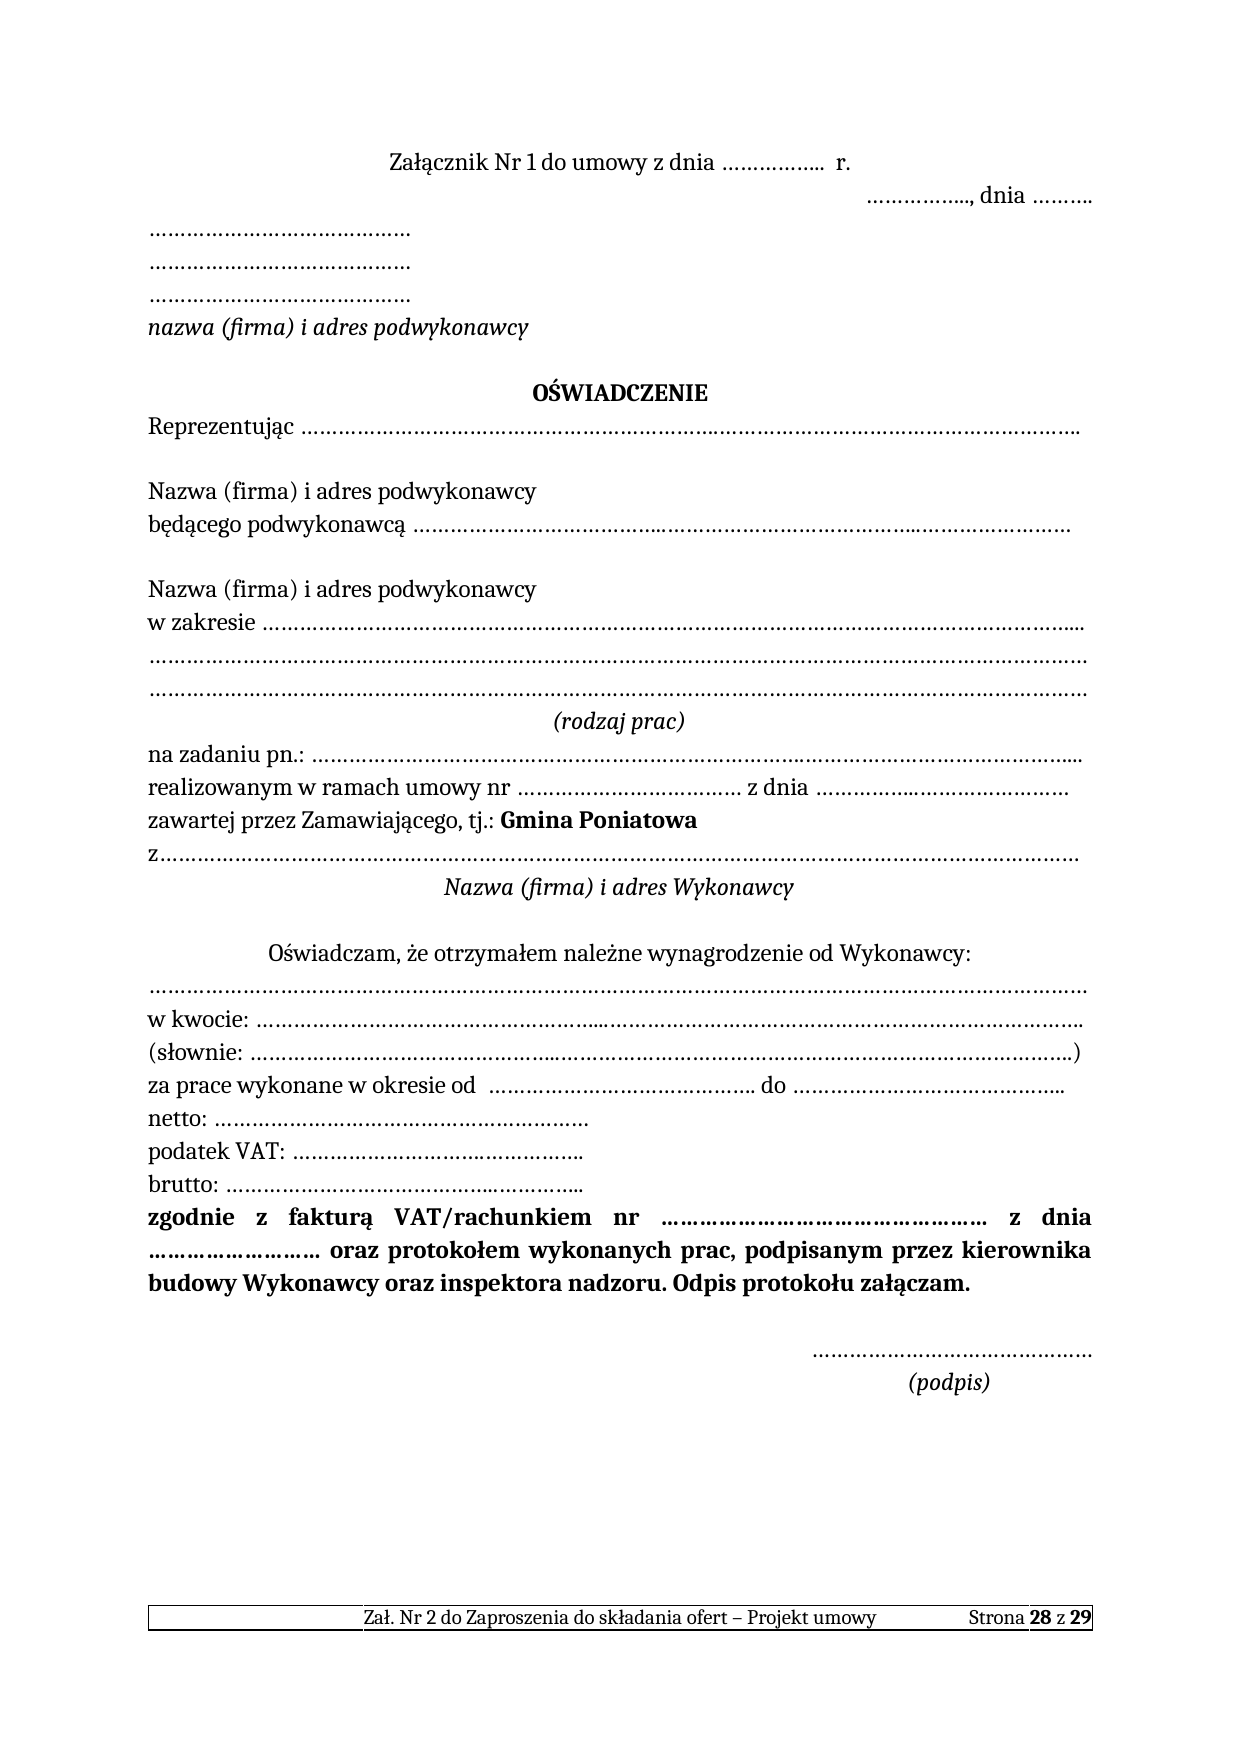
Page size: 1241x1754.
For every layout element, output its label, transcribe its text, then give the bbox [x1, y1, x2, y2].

text (rodzaj prac) [148, 707, 1093, 736]
text realizowanym w ramach umowy nr ……………………………… z dnia ……………..…………………… [148, 773, 1093, 802]
text Załącznik Nr 1 do umowy z dnia …………….. r. [148, 148, 1093, 176]
text …………………………………… [148, 247, 1093, 275]
text będącego podwykonawcą …………………………………..…………………………………..…………………… [148, 510, 1093, 539]
text netto: …………………………………………………… [148, 1103, 1093, 1132]
text nazwa (firma) i adres podwykonawcy [148, 313, 1093, 341]
text …………………………………………………………………………………………………………………………………… [148, 971, 1093, 1000]
text Nazwa (firma) i adres podwykonawcy [148, 575, 1093, 604]
text za prace wykonane w okresie od ……………………………………. do …………………………………….. [148, 1071, 1093, 1099]
text …………………………………………………………………………………………………………………………………… [148, 674, 1093, 703]
text Nazwa (firma) i adres podwykonawcy [148, 477, 1093, 506]
text …………………………………… [148, 214, 1093, 242]
text ……………………………………… [148, 1335, 1093, 1363]
text Nazwa (firma) i adres Wykonawcy [148, 872, 1093, 901]
text brutto: ……………………………………..………….. [148, 1169, 1093, 1198]
text (słownie: …………………………………………..……………………………………………………………………….) [148, 1037, 1093, 1066]
text Reprezentując ………………………………………………………….…………………………………………………. [148, 412, 1093, 441]
text OŚWIADCZENIE [148, 379, 1093, 407]
text w zakresie …………………………………………………………………………………………………………………... [148, 608, 1093, 637]
text Oświadczam, że otrzymałem należne wynagrodzenie od Wykonawcy: [148, 938, 1093, 967]
text na zadaniu pn.: …………………………………………………………………….……………………………………... [148, 740, 1093, 769]
text z………………………………………………………………………………………………………………………………… [148, 839, 1093, 868]
text …………….., dnia ………. [148, 181, 1093, 209]
text podatek VAT: ………………………….……………. [148, 1137, 1093, 1165]
text zgodnie z fakturą VAT/rachunkiem nr …………………………………………… z dnia ……………………… oraz protokołem wykonanych prac, podpisanym przez kierownika budowy Wykonawcy oraz inspektora nadzoru. Odpis protokołu załączam. [148, 1203, 1093, 1297]
text …………………………………… [148, 280, 1093, 308]
text w kwocie: ………………………………………………...…………………………………………………………………. [148, 1004, 1093, 1033]
text (podpis) [811, 1368, 1093, 1396]
text …………………………………………………………………………………………………………………………………… [148, 641, 1093, 670]
text zawartej przez Zamawiającego, tj.: Gmina Poniatowa [148, 806, 1093, 835]
